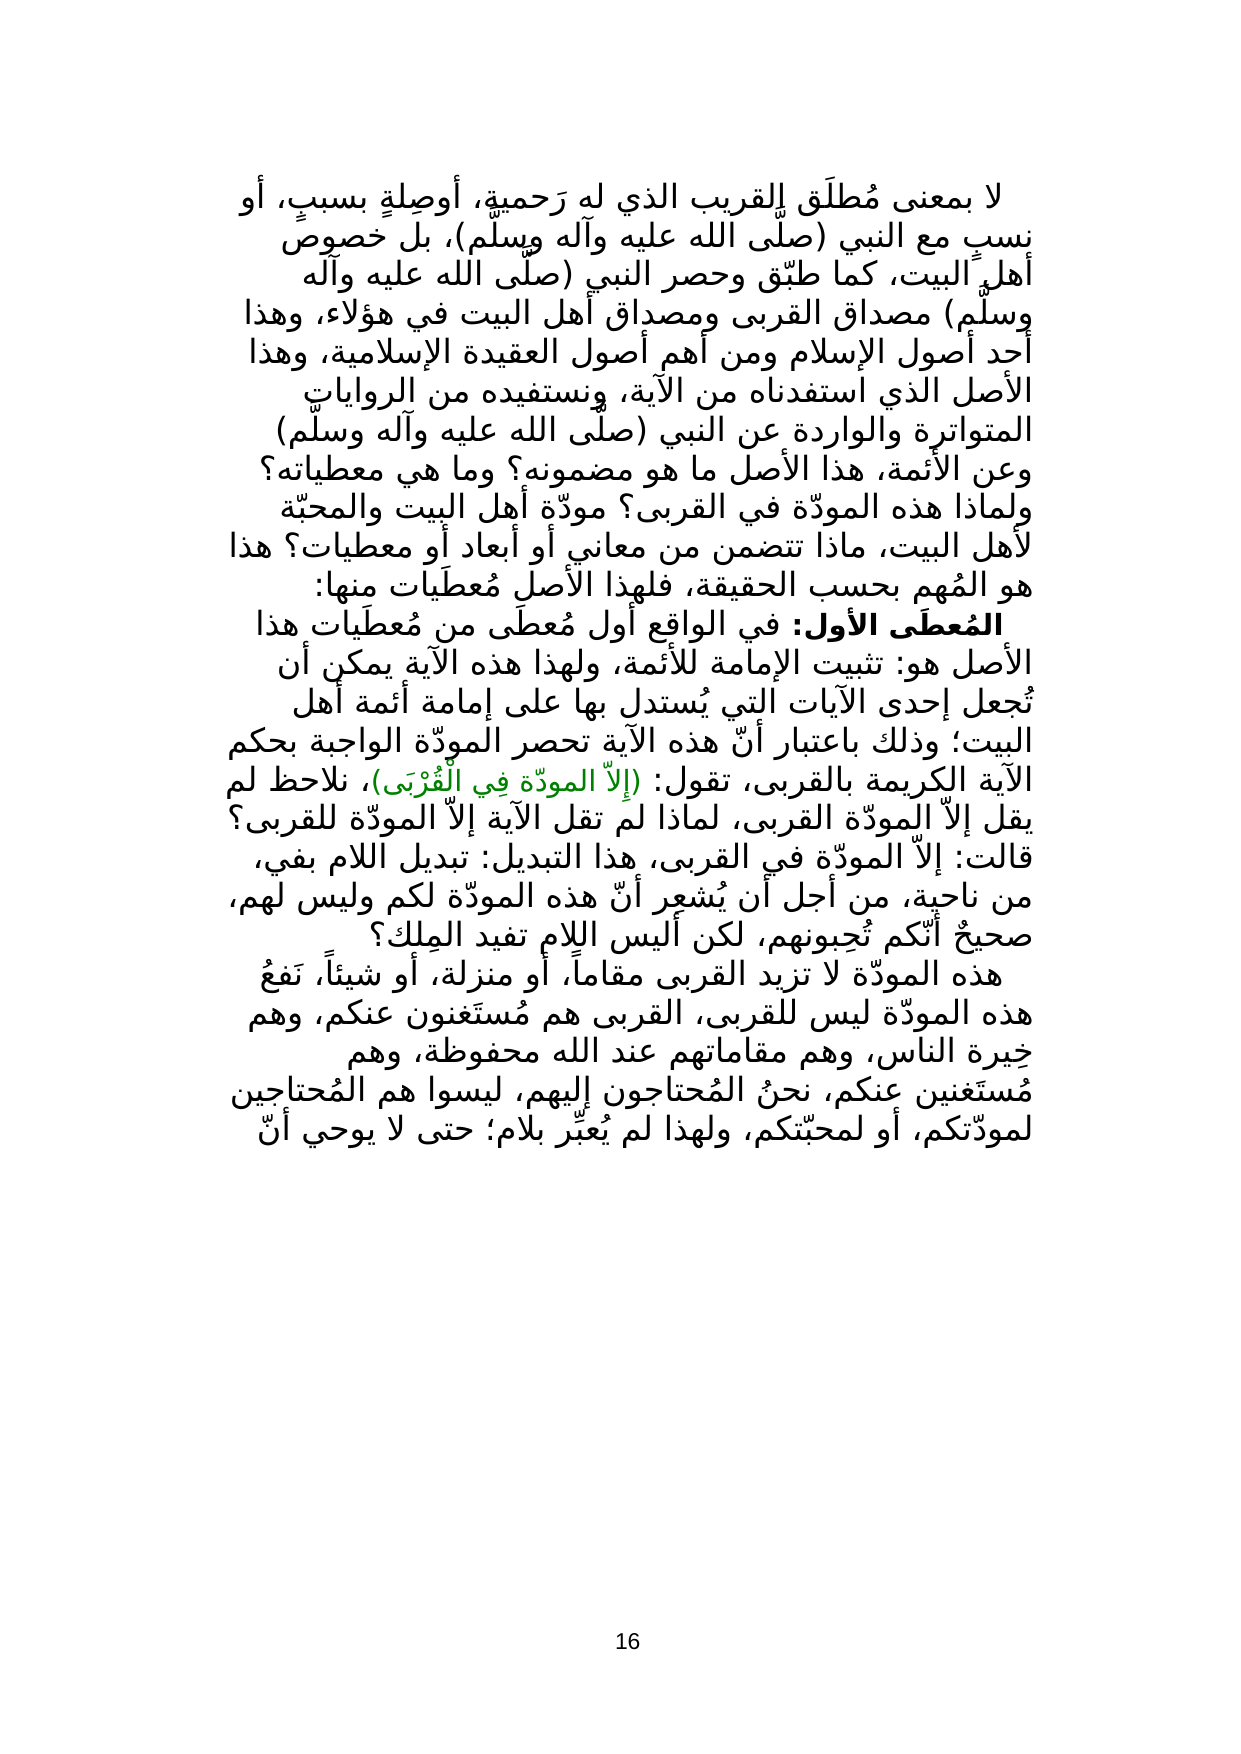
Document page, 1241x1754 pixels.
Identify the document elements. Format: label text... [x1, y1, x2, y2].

text هذه المودّة لا تزيد القربى مقاماً، أو منزلة، أو شيئاً، نَفعُ هذه المودّة ليس للقربى، القربى هم مُستَغنون عنكم، وهم خِيرة الناس، وهم مقاماتهم عند الله محفوظة، وهم مُستَغنين عنكم، نحنُ المُحتاجون إليهم، ليسوا هم المُحتاجين لمودّتكم، أو لمحبّتكم، ولهذا لم يُعبِّر بلام؛ حتى لا يوحي أنّ [222, 954, 1033, 1148]
text لا بمعنى مُطلَق القريب الذي له رَحمية، أوصِلةٍ بسببٍ، أو نسبٍ مع النبي (صلَّى الله عليه وآله وسلَّم)، بل خصوص أهل البيت، كما طبّق وحصر النبي (صلَّى الله عليه وآله وسلَّم) مصداق القربى ومصداق أهل البيت في هؤلاء، وهذا أحد أصول الإسلام ومن أهم أصول العقيدة الإسلامية، وهذا الأصل الذي استفدناه من الآية، ونستفيده من الروايات المتواترة والواردة عن النبي (صلَّى الله عليه وآله وسلَّم) وعن الأئمة، هذا الأصل ما هو مضمونه؟ وما هي معطياته؟ ولماذا هذه المودّة في القربى؟ مودّة أهل البيت والمحبّة لأهل البيت، ماذا تتضمن من معاني أو أبعاد أو معطيات؟ هذا هو المُهم بحسب الحقيقة، فلهذا الأصل مُعطَيات منها: [222, 177, 1033, 604]
text المُعطَى الأول: في الواقع أول مُعطَى من مُعطَيات هذا الأصل هو: تثبيت الإمامة للأئمة، ولهذا هذه الآية يمكن أن تُجعل إحدى الآيات التي يُستدل بها على إمامة أئمة أهل البيت؛ وذلك باعتبار أنّ هذه الآية تحصر المودّة الواجبة بحكم الآية الكريمة بالقربى، تقول: (إِلاّ المودّة فِي الْقُرْبَى)، نلاحظ لم يقل إلاّ المودّة القربى، لماذا لم تقل الآية إلاّ المودّة للقربى؟ قالت: إلاّ المودّة في القربى، هذا التبديل: تبديل اللام بفي، من ناحية، من أجل أن يُشعِر أنّ هذه المودّة لكم وليس لهم، صحيحٌ أنّكم تُحِبونهم، لكن أليس اللام تفيد المِلك؟ [222, 604, 1033, 954]
